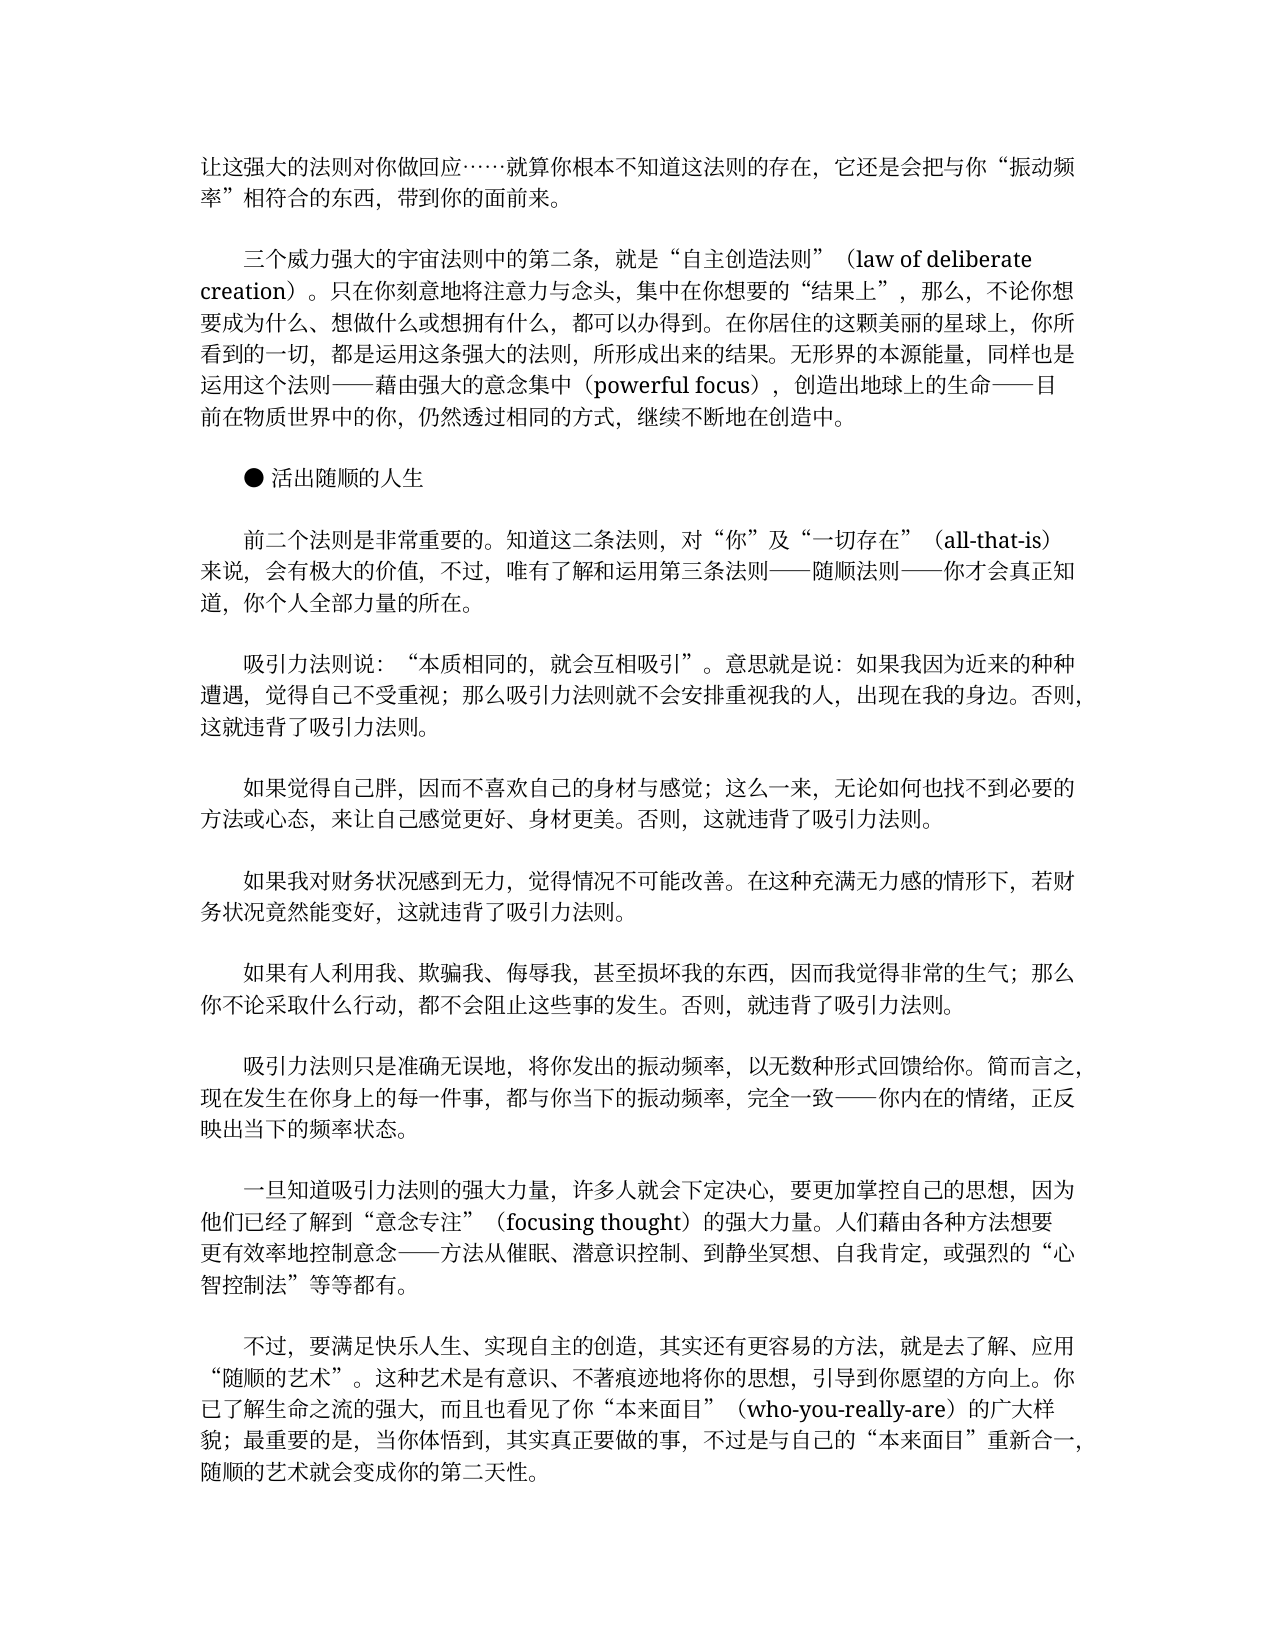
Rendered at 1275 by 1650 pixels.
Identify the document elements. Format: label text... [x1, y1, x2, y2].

text 如果有人利用我、欺骗我、侮辱我，甚至损坏我的东西，因而我觉得非常的生气；那么你不论采取什么行动，都不会阻止这些事的发生。否则，就违背了吸引力法则。 [200, 957, 1075, 1019]
text 如果我对财务状况感到无力，觉得情况不可能改善。在这种充满无力感的情形下，若财务状况竟然能变好，这就违背了吸引力法则。 [200, 864, 1075, 927]
text 不过，要满足快乐人生、实现自主的创造，其实还有更容易的方法，就是去了解、应用“随顺的艺术”。这种艺术是有意识、不著痕迹地将你的思想，引导到你愿望的方向上。你已了解生命之流的强大，而且也看见了你“本来面目”（who-you-really-are）的广大样貌；最重要的是，当你体悟到，其实真正要做的事，不过是与自己的“本来面目”重新合一，随顺的艺术就会变成你的第二天性。 [200, 1329, 1075, 1487]
text 前二个法则是非常重要的。知道这二条法则，对“你”及“一切存在”（all-that-is）来说，会有极大的价值，不过，唯有了解和运用第三条法则——随顺法则——你才会真正知道，你个人全部力量的所在。 [200, 523, 1075, 617]
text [200, 150, 1075, 213]
text 一旦知道吸引力法则的强大力量，许多人就会下定决心，要更加掌控自己的思想，因为他们已经了解到“意念专注”（focusing thought）的强大力量。人们藉由各种方法想要更有效率地控制意念——方法从催眠、潜意识控制、到静坐冥想、自我肯定，或强烈的“心智控制法”等等都有。 [200, 1173, 1075, 1299]
text 吸引力法则说：“本质相同的，就会互相吸引”。意思就是说：如果我因为近来的种种遭遇，觉得自己不受重视；那么吸引力法则就不会安排重视我的人，出现在我的身边。否则，这就违背了吸引力法则。 [200, 647, 1075, 741]
text 吸引力法则只是准确无误地，将你发出的振动频率，以无数种形式回馈给你。简而言之，现在发生在你身上的每一件事，都与你当下的振动频率，完全一致——你内在的情绪，正反映出当下的频率状态。 [200, 1049, 1075, 1144]
text 如果觉得自己胖，因而不喜欢自己的身材与感觉；这么一来，无论如何也找不到必要的方法或心态，来让自己感觉更好、身材更美。否则，这就违背了吸引力法则。 [200, 771, 1075, 834]
text 三个威力强大的宇宙法则中的第二条，就是“自主创造法则”（law of deliberate creation）。只在你刻意地将注意力与念头，集中在你想要的“结果上”，那么，不论你想要成为什么、想做什么或想拥有什么，都可以办得到。在你居住的这颗美丽的星球上，你所看到的一切，都是运用这条强大的法则，所形成出来的结果。无形界的本源能量，同样也是运用这个法则——藉由强大的意念集中（powerful focus），创造出地球上的生命——目前在物质世界中的你，仍然透过相同的方式，继续不断地在创造中。 [200, 243, 1075, 432]
text ● 活出随顺的人生 [200, 462, 1075, 493]
